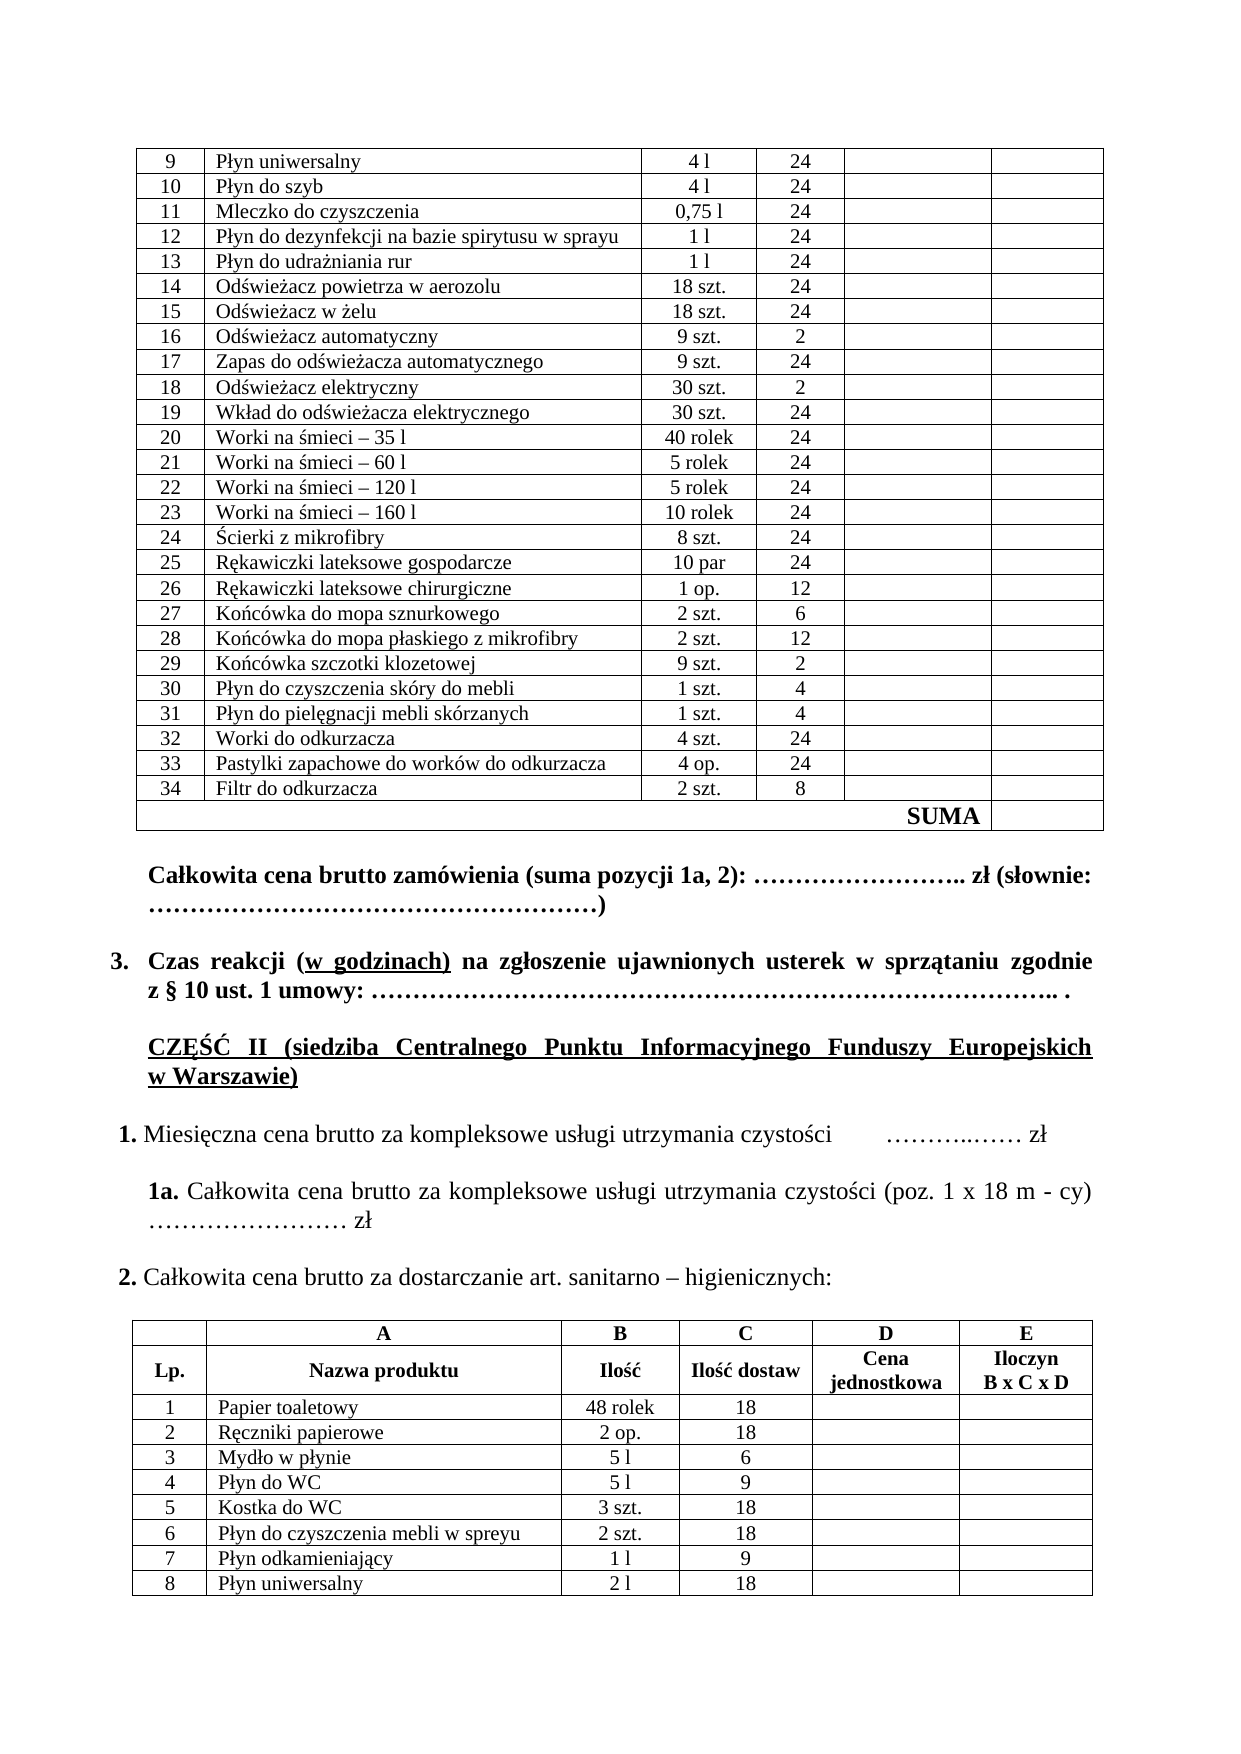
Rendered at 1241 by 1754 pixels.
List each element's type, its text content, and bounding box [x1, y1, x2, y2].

table_cell Papier toaletowy [207, 1395, 561, 1419]
table_cell Płyn do pielęgnacji mebli skórzanych [205, 701, 641, 725]
table_cell [845, 249, 991, 273]
table_cell [992, 500, 1103, 524]
table_cell [845, 274, 991, 298]
table_cell 5 rolek [642, 475, 756, 499]
table_cell Płyn do udrażniania rur [205, 249, 641, 273]
table_cell 3 szt. [562, 1495, 679, 1519]
table_cell 24 [757, 174, 844, 198]
table_cell Płyn do czyszczenia mebli w spreyu [207, 1520, 561, 1544]
table_cell 14 [137, 274, 204, 298]
table_cell [992, 726, 1103, 750]
table_cell 24 [757, 224, 844, 248]
table_cell 18 [680, 1495, 812, 1519]
table_cell 4 szt. [642, 726, 756, 750]
table_cell [960, 1445, 1092, 1469]
table_cell 18 [680, 1520, 812, 1544]
table_cell 1 l [642, 249, 756, 273]
table_cell [992, 701, 1103, 725]
table_cell Końcówka do mopa płaskiego z mikrofibry [205, 626, 641, 650]
table_cell 9 [680, 1470, 812, 1494]
table_cell 18 [680, 1420, 812, 1444]
table_cell 23 [137, 500, 204, 524]
table_cell [813, 1571, 959, 1595]
text 1. Miesięczna cena brutto za kompleksowe usługi utrzymania czystości ………..…… zł [118, 1119, 1093, 1147]
table_cell 12 [137, 224, 204, 248]
table_cell [992, 601, 1103, 624]
table_cell 4 l [642, 149, 756, 173]
table_cell [960, 1520, 1092, 1544]
table_cell Odświeżacz powietrza w aerozolu [205, 274, 641, 298]
table_cell 8 [133, 1571, 206, 1595]
table_cell Ręczniki papierowe [207, 1420, 561, 1444]
table_cell Płyn do WC [207, 1470, 561, 1494]
table_cell [992, 425, 1103, 449]
text Całkowita cena brutto zamówienia (suma pozycji 1a, 2): …………………….. zł (słownie: ………………………………………………) [148, 860, 1093, 917]
table_cell [845, 726, 991, 750]
table_cell 3 [133, 1445, 206, 1469]
table_cell [992, 676, 1103, 700]
table_cell 24 [757, 751, 844, 775]
table_cell [845, 550, 991, 574]
table_cell [992, 249, 1103, 273]
table_cell [813, 1495, 959, 1519]
table_cell 6 [680, 1445, 812, 1469]
table_cell 2 szt. [642, 626, 756, 650]
table_cell SUMA [137, 801, 991, 830]
table_cell [845, 626, 991, 650]
table_cell Płyn uniwersalny [205, 149, 641, 173]
table_cell 29 [137, 651, 204, 675]
table_cell 18 [680, 1395, 812, 1419]
table_cell Płyn do czyszczenia skóry do mebli [205, 676, 641, 700]
table_cell [992, 400, 1103, 424]
table_cell [845, 525, 991, 549]
table_cell 17 [137, 350, 204, 373]
table_cell [992, 525, 1103, 549]
table_header B [562, 1321, 679, 1345]
table_cell [960, 1470, 1092, 1494]
table_cell [813, 1520, 959, 1544]
table_cell 5 rolek [642, 450, 756, 474]
table_cell 1 szt. [642, 701, 756, 725]
table_cell 12 [757, 626, 844, 650]
text 2. Całkowita cena brutto za dostarczanie art. sanitarno – higienicznych: [118, 1262, 1093, 1291]
table_cell 24 [757, 475, 844, 499]
table_cell 13 [137, 249, 204, 273]
table_cell 24 [757, 726, 844, 750]
text 1a. Całkowita cena brutto za kompleksowe usługi utrzymania czystości (poz. 1 x 18 m - cy) …………………… zł [148, 1176, 1093, 1234]
table_cell [992, 651, 1103, 675]
table_cell Końcówka do mopa sznurkowego [205, 601, 641, 624]
table_cell Odświeżacz automatyczny [205, 324, 641, 348]
table_cell [992, 751, 1103, 775]
table_cell [992, 375, 1103, 399]
table_cell Płyn odkamieniający [207, 1546, 561, 1569]
table_cell 5 l [562, 1470, 679, 1494]
table_cell Worki na śmieci – 120 l [205, 475, 641, 499]
table_cell 18 szt. [642, 274, 756, 298]
table_cell 40 rolek [642, 425, 756, 449]
table_cell [845, 701, 991, 725]
table_cell 1 szt. [642, 676, 756, 700]
table_cell 1 [133, 1395, 206, 1419]
table_cell 30 szt. [642, 375, 756, 399]
table_cell 11 [137, 199, 204, 223]
table_cell 2 op. [562, 1420, 679, 1444]
list Czas reakcji (w godzinach) na zgłoszenie ujawnionych usterek w sprzątaniu zgodnie z § 10 ust. 1 umowy: ……………………………………………………………………….. . [110, 946, 1093, 1004]
table_cell 24 [757, 149, 844, 173]
table_cell 24 [757, 249, 844, 273]
text CZĘŚĆ II (siedziba Centralnego Punktu Informacyjnego Funduszy Europejskich w Warszawie) [148, 1059, 1093, 1090]
table_cell Mleczko do czyszczenia [205, 199, 641, 223]
table_header C [680, 1321, 812, 1345]
table_cell 24 [757, 525, 844, 549]
table_cell 24 [757, 400, 844, 424]
table_cell 2 l [562, 1571, 679, 1595]
table_cell [813, 1395, 959, 1419]
table_cell 2 szt. [562, 1520, 679, 1544]
table_cell 24 [757, 274, 844, 298]
table_cell [845, 425, 991, 449]
table_cell [992, 350, 1103, 373]
table_cell 2 [757, 375, 844, 399]
table_cell 2 szt. [642, 776, 756, 800]
table_cell 8 szt. [642, 525, 756, 549]
table_cell [813, 1445, 959, 1469]
table_cell 18 szt. [642, 299, 756, 323]
table_cell 30 szt. [642, 400, 756, 424]
table_cell [845, 450, 991, 474]
table_cell 24 [757, 450, 844, 474]
table_cell [960, 1420, 1092, 1444]
table_cell Iloczyn B x C x D [960, 1346, 1092, 1394]
table_cell [845, 149, 991, 173]
table_cell [960, 1495, 1092, 1519]
table_cell Rękawiczki lateksowe chirurgiczne [205, 575, 641, 599]
table_cell [992, 299, 1103, 323]
table_cell [960, 1571, 1092, 1595]
table_header [133, 1321, 206, 1345]
table_cell [845, 475, 991, 499]
table_cell [960, 1546, 1092, 1569]
table_cell 9 szt. [642, 350, 756, 373]
table_cell 24 [757, 199, 844, 223]
table_cell 24 [137, 525, 204, 549]
table_cell Nazwa produktu [207, 1346, 561, 1394]
table_cell 9 szt. [642, 651, 756, 675]
table_cell [992, 199, 1103, 223]
table_cell Cena jednostkowa [813, 1346, 959, 1394]
table_cell Lp. [133, 1346, 206, 1394]
table_cell [845, 776, 991, 800]
table_cell 21 [137, 450, 204, 474]
table_cell [992, 324, 1103, 348]
table_cell 10 [137, 174, 204, 198]
table_header D [813, 1321, 959, 1345]
table_cell 10 rolek [642, 500, 756, 524]
table_cell 4 [757, 676, 844, 700]
table_cell Worki na śmieci – 160 l [205, 500, 641, 524]
table_cell [992, 776, 1103, 800]
table_cell Pastylki zapachowe do worków do odkurzacza [205, 751, 641, 775]
table_cell [845, 299, 991, 323]
table_cell 9 szt. [642, 324, 756, 348]
table_cell [813, 1470, 959, 1494]
table_cell [992, 224, 1103, 248]
table_cell 4 [133, 1470, 206, 1494]
table_cell 1 op. [642, 575, 756, 599]
table_cell 32 [137, 726, 204, 750]
table_cell 2 [757, 651, 844, 675]
table_cell Wkład do odświeżacza elektrycznego [205, 400, 641, 424]
table_cell [845, 575, 991, 599]
table_cell [992, 475, 1103, 499]
table_cell Płyn do dezynfekcji na bazie spirytusu w sprayu [205, 224, 641, 248]
table_cell 31 [137, 701, 204, 725]
table_cell Worki do odkurzacza [205, 726, 641, 750]
table_cell 2 szt. [642, 601, 756, 624]
table_header E [960, 1321, 1092, 1345]
table_cell Worki na śmieci – 35 l [205, 425, 641, 449]
table_cell [845, 500, 991, 524]
table_cell 26 [137, 575, 204, 599]
table_cell [845, 174, 991, 198]
table_cell [992, 149, 1103, 173]
table_cell 7 [133, 1546, 206, 1569]
table_cell 1 l [642, 224, 756, 248]
table_cell 4 op. [642, 751, 756, 775]
table_cell [845, 350, 991, 373]
table_cell 8 [757, 776, 844, 800]
table_cell [845, 199, 991, 223]
table_cell 12 [757, 575, 844, 599]
table_cell [845, 751, 991, 775]
table_cell 5 [133, 1495, 206, 1519]
table_cell 6 [133, 1520, 206, 1544]
table_cell [845, 400, 991, 424]
table_cell [845, 224, 991, 248]
table_cell Worki na śmieci – 60 l [205, 450, 641, 474]
table_cell 24 [757, 500, 844, 524]
table_cell [992, 575, 1103, 599]
table_cell [992, 801, 1103, 830]
table_cell 33 [137, 751, 204, 775]
table_cell 18 [137, 375, 204, 399]
table_cell Filtr do odkurzacza [205, 776, 641, 800]
table_cell 6 [757, 601, 844, 624]
table_cell 2 [757, 324, 844, 348]
table_cell 1 l [562, 1546, 679, 1569]
table_cell Ścierki z mikrofibry [205, 525, 641, 549]
table_cell 18 [680, 1571, 812, 1595]
table_cell 5 l [562, 1445, 679, 1469]
table_cell Płyn uniwersalny [207, 1571, 561, 1595]
table_cell 16 [137, 324, 204, 348]
table_cell 24 [757, 550, 844, 574]
table_cell Mydło w płynie [207, 1445, 561, 1469]
table_cell 2 [133, 1420, 206, 1444]
table_cell 10 par [642, 550, 756, 574]
table_cell Zapas do odświeżacza automatycznego [205, 350, 641, 373]
table_cell 30 [137, 676, 204, 700]
table_cell 24 [757, 425, 844, 449]
table_cell 9 [137, 149, 204, 173]
table_cell [845, 324, 991, 348]
table_cell Odświeżacz elektryczny [205, 375, 641, 399]
table_cell 24 [757, 299, 844, 323]
table_cell 15 [137, 299, 204, 323]
table_cell 4 l [642, 174, 756, 198]
table_cell 48 rolek [562, 1395, 679, 1419]
table_cell [845, 651, 991, 675]
table_cell 25 [137, 550, 204, 574]
table_cell 22 [137, 475, 204, 499]
table_cell [992, 174, 1103, 198]
table_cell Płyn do szyb [205, 174, 641, 198]
table_cell [845, 375, 991, 399]
table_cell 28 [137, 626, 204, 650]
table_cell [992, 450, 1103, 474]
table_cell 20 [137, 425, 204, 449]
table_cell [813, 1420, 959, 1444]
table_cell 24 [757, 350, 844, 373]
table_cell 34 [137, 776, 204, 800]
table_cell 9 [680, 1546, 812, 1569]
table_cell [960, 1395, 1092, 1419]
table_cell Odświeżacz w żelu [205, 299, 641, 323]
table_cell [813, 1546, 959, 1569]
table_cell [992, 274, 1103, 298]
table_cell [992, 626, 1103, 650]
table_cell [845, 676, 991, 700]
table_header A [207, 1321, 561, 1345]
table_cell [992, 550, 1103, 574]
table_cell Końcówka szczotki klozetowej [205, 651, 641, 675]
table_cell 27 [137, 601, 204, 624]
table_cell 4 [757, 701, 844, 725]
table_cell [845, 601, 991, 624]
table_cell 19 [137, 400, 204, 424]
table_cell 0,75 l [642, 199, 756, 223]
table_cell Kostka do WC [207, 1495, 561, 1519]
text CZĘŚĆ II (siedziba Centralnego Punktu Informacyjnego Funduszy Europejskich w Warszawie) [148, 1032, 1093, 1057]
table_cell Ilość dostaw [680, 1346, 812, 1394]
table_cell Ilość [562, 1346, 679, 1394]
table_cell Rękawiczki lateksowe gospodarcze [205, 550, 641, 574]
